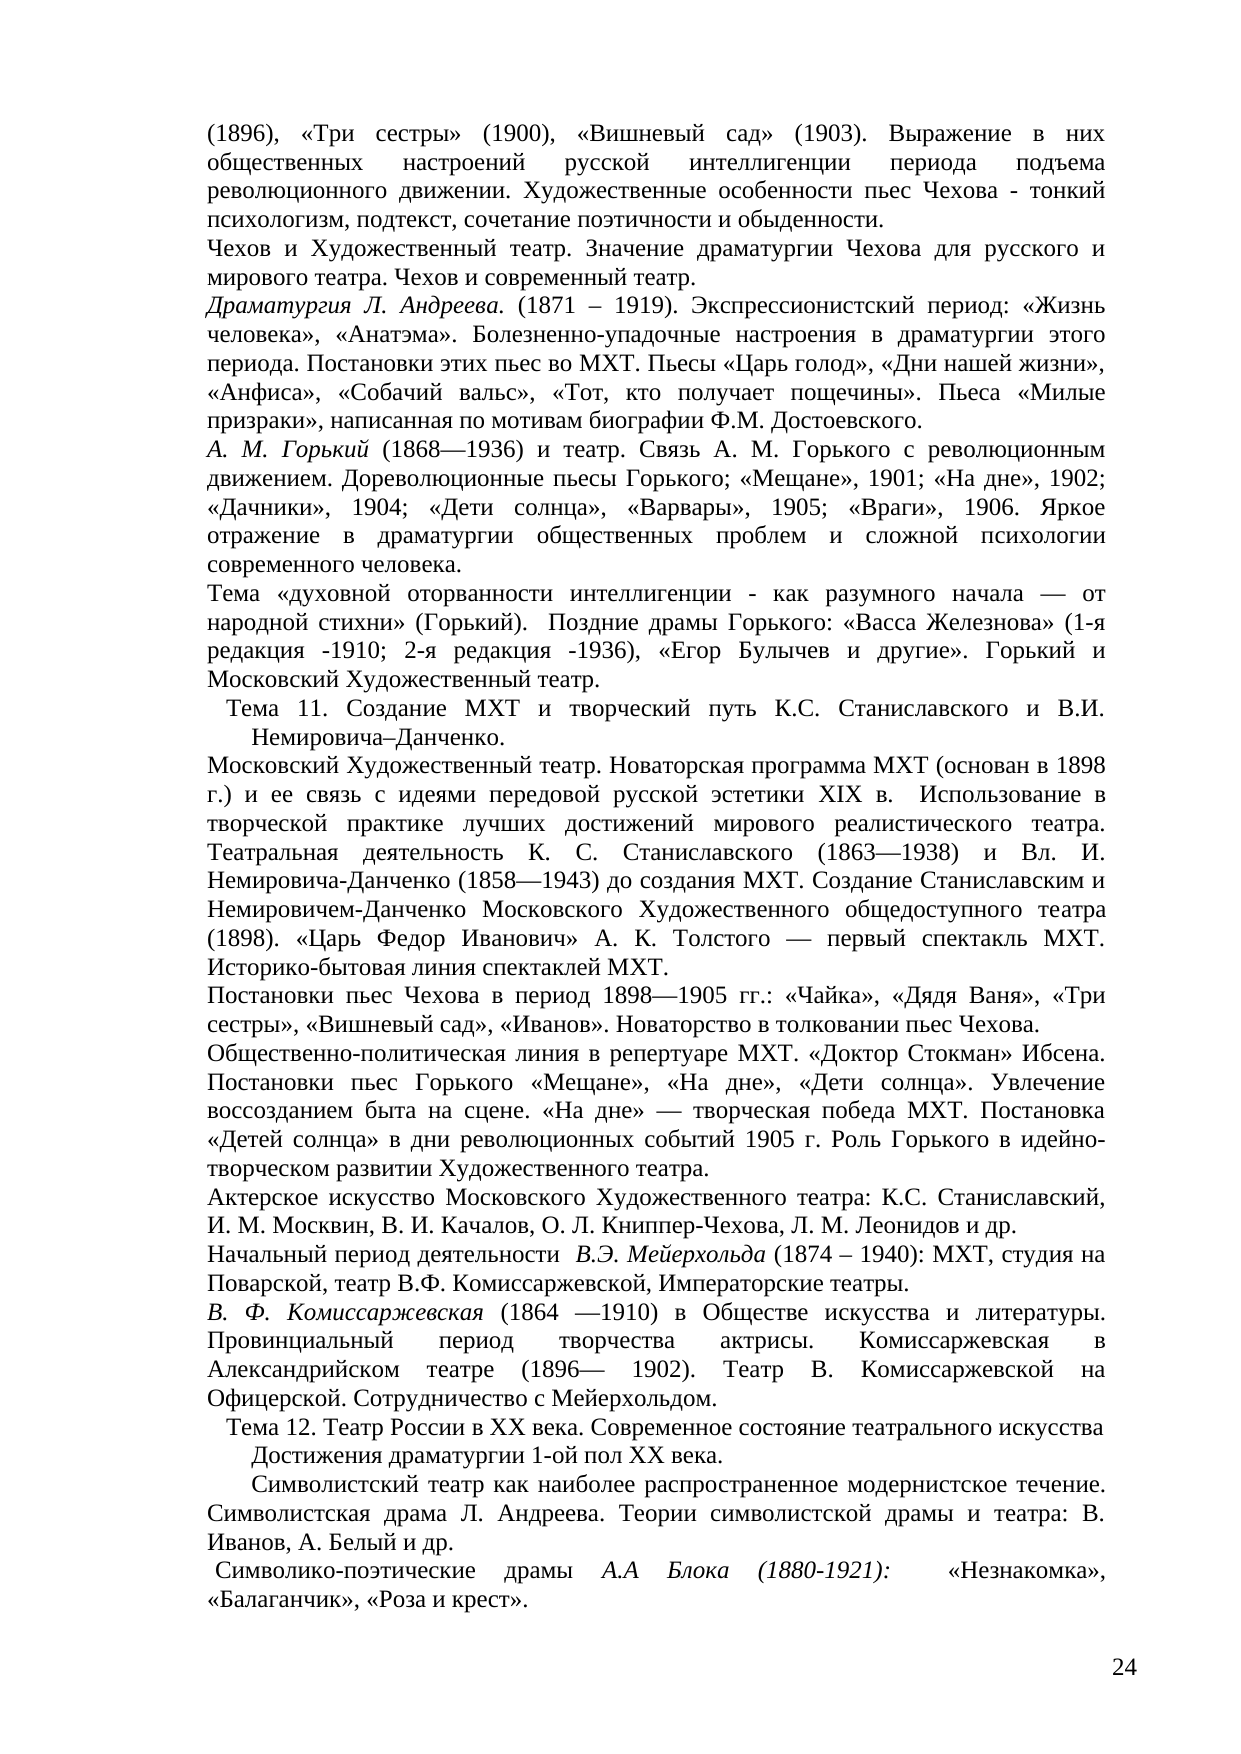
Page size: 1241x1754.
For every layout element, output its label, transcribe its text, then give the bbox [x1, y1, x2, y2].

text Московский Художественный театр. Новаторская программа МХТ (основан в .) и ее связь с идеями передовой русской эстетики XIX в. Использование в творческой практике лучших достижений мирового реалистического театра. Театральная деятельность К. С. Станиславского (1863—1938) и Вл. И. Немировича-Данченко (1858—1943) до создания МХТ. Создание Станиславским и Немировичем-Данченко Московского Художественного общедоступного театра (1898). «Царь Федор Иванович» А. К. Толстого — первый спектакль МХТ. Историко-бытовая линия спектаклей МХТ. [182, 751, 1106, 981]
text Достижения драматургии 1-ой пол ХХ века. [152, 1441, 1106, 1469]
text Начальный период деятельности В.Э. Мейерхольда (1874 – 1940): МХТ, студия на Поварской, театр В.Ф. Комиссаржевской, Императорские театры. [182, 1239, 1106, 1297]
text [182, 118, 1106, 233]
text Символико-поэтические драмы А.А Блока (1880-1921): «Незнакомка», «Балаганчик», «Роза и крест». [207, 1556, 1106, 1613]
text Актерское искусство Московского Художественного театра: К.С. Станиславский, И. М. Москвин, В. И. Качалов, О. Л. Книппер-Чехова, Л. М. Леонидов и др. [182, 1182, 1106, 1239]
text Тема 11. Создание МХТ и творческий путь К.С. Станиславского и В.И. Немировича–Данченко. [226, 693, 1106, 751]
text Драматургия Л. Андреева. (1871 – 1919). Экспрессионистский период: «Жизнь человека», «Анатэма». Болезненно-упадочные настроения в драматургии этого периода. Постановки этих пьес во МХТ. Пьесы «Царь голод», «Дни нашей жизни», «Анфиса», «Собачий вальс», «Тот, кто получает пощечины». Пьеса «Милые призраки», написанная по мотивам биографии Ф.М. Достоевского. [182, 291, 1106, 434]
text Тема 12. Театр России в ХХ века. Современное состояние театрального искусства [226, 1412, 1106, 1441]
text Тема «духовной оторванности интеллигенции - как разумного начала — от народной стихни» (Горький). Поздние драмы Горького: «Васса Железнова» (1-я редакция -1910; 2-я редакция -1936), «Егор Булычев и другие». Горький и Московский Художественный театр. [182, 578, 1106, 693]
text Постановки пьес Чехова в период 1898—1905 гг.: «Чайка», «Дядя Ваня», «Три сестры», «Вишневый сад», «Иванов». Новаторство в толковании пьес Чехова. [182, 981, 1106, 1038]
text А. М. Горький (1868—1936) и театр. Связь А. М. Горького с революционным движением. Дореволюционные пьесы Горького; «Мещане», 1901; «На дне», 1902; «Дачники», 1904; «Дети солнца», «Варвары», 1905; «Враги», 1906. Яркое отражение в драматургии общественных проблем и сложной психологии современного человека. [182, 434, 1106, 578]
text Чехов и Художественный театр. Значение драматургии Чехова для русского и мирового театра. Чехов и современный театр. [182, 233, 1106, 291]
text Символистский театр как наиболее распространенное модернистское течение. Символистская драма Л. Андреева. Теории символистской драмы и театра: В. Иванов, А. Белый и др. [207, 1469, 1106, 1556]
text В. Ф. Комиссаржевская (1864 —1910) в Обществе искусства и литературы. Провинциальный период творчества актрисы. Комиссаржевская в Александрийском театре (1896— 1902). Театр В. Комиссаржевской на Офицерской. Сотрудничество с Мейерхольдом. [182, 1297, 1106, 1412]
text Общественно-политическая линия в репертуаре МХТ. «Доктор Стокман» Ибсена. Постановки пьес Горького «Мещане», «На дне», «Дети солнца». Увлечение воссозданием быта на сцене. «На дне» — творческая победа МХТ. Постановка «Детей солнца» в дни революционных событий . Роль Горького в идейно-творческом развитии Художественного театра. [182, 1038, 1106, 1182]
